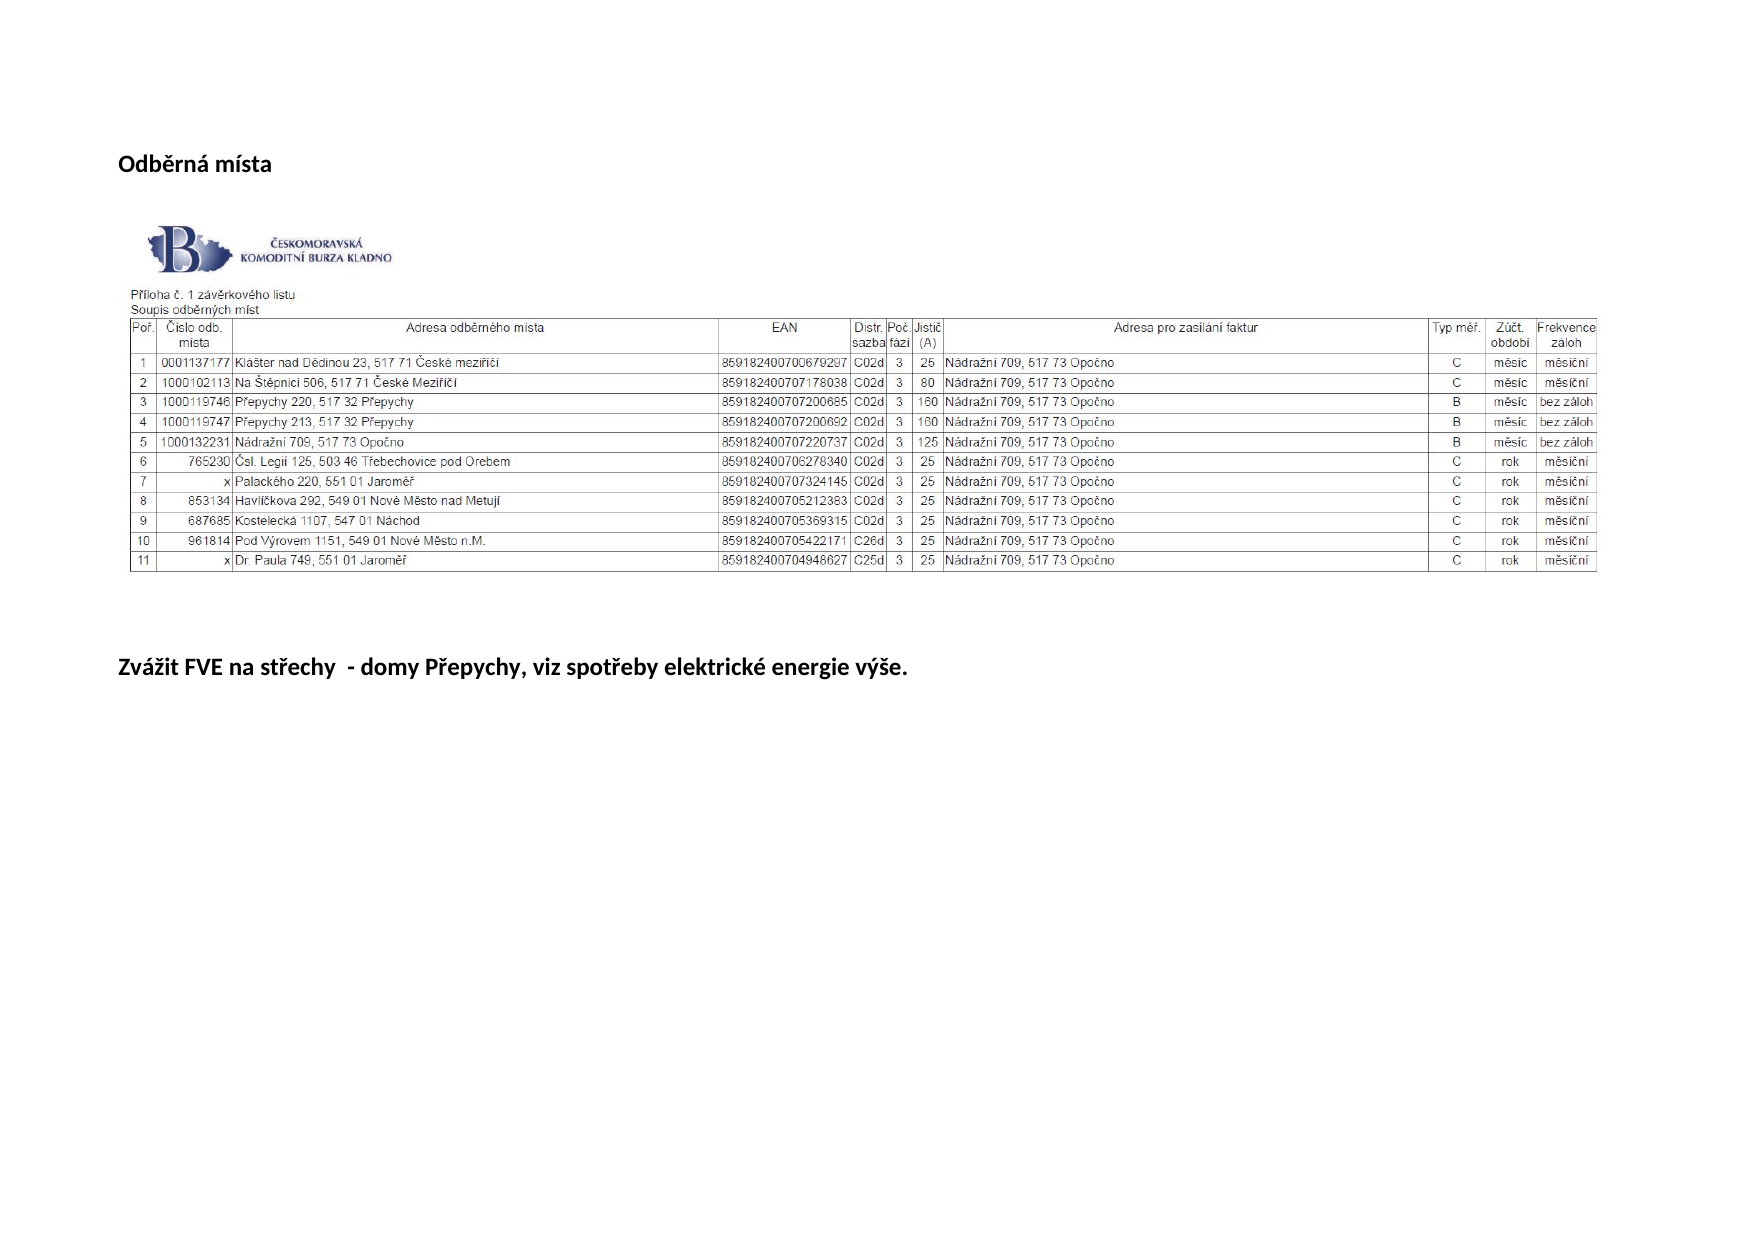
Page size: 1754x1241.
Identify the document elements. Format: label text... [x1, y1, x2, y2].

text Odběrná místa [118, 148, 1606, 178]
text Zvážit FVE na střechy - domy Přepychy, viz spotřeby elektrické energie výše. [118, 651, 1606, 682]
picture [118, 210, 1607, 600]
